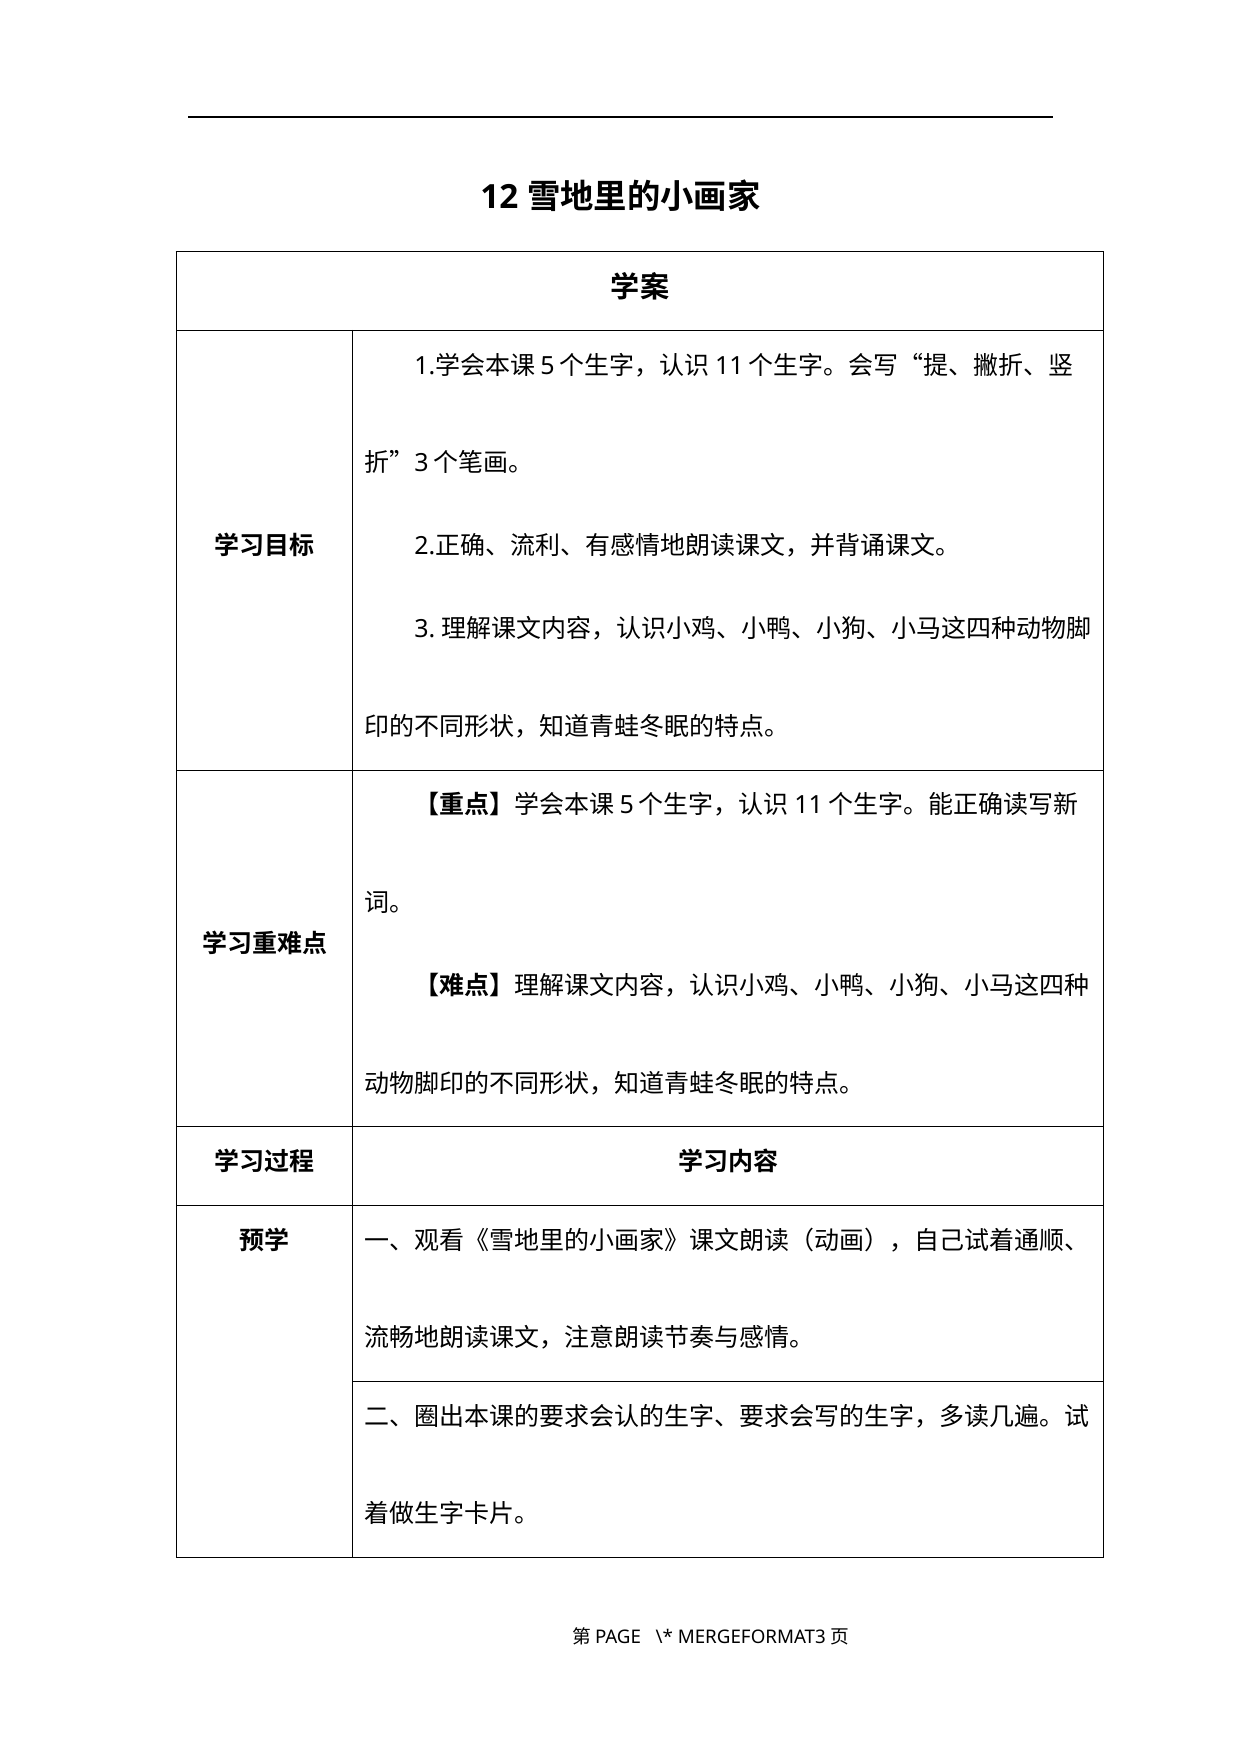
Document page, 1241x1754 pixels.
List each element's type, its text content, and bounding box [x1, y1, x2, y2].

table_cell 二、圈出本课的要求会认的生字、要求会写的生字，多读几遍。试着做生字卡片。 [353, 1382, 1103, 1557]
table_cell 【重点】学会本课5个生字，认识 11个生字。能正确读写新词。 【难点】理解课文内容，认识小鸡、小鸭、小狗、小马这四种动物脚印的不同形状，知道青蛙冬眠的特点。 [353, 771, 1103, 1126]
table_cell 预学 [177, 1206, 352, 1557]
table_cell 学习内容 [353, 1127, 1103, 1205]
table_cell 一、观看《雪地里的小画家》课文朗读（动画），自己试着通顺、流畅地朗读课文，注意朗读节奏与感情。 [353, 1206, 1103, 1381]
table_cell 学习重难点 [177, 771, 352, 1126]
table_cell 学习过程 [177, 1127, 352, 1205]
table_cell 学习目标 [177, 331, 352, 769]
table_header 学案 [177, 252, 1103, 330]
table_cell 1.学会本课5个生字，认识 11个生字。会写“提、撇折、竖折”3个笔画。 2.正确、流利、有感情地朗读课文，并背诵课文。 3. 理解课文内容，认识小鸡、小鸭、小狗、小马这四种动物脚印的不同形状，知道青蛙冬眠的特点。 [353, 331, 1103, 769]
text 12 雪地里的小画家 [187, 162, 1053, 227]
